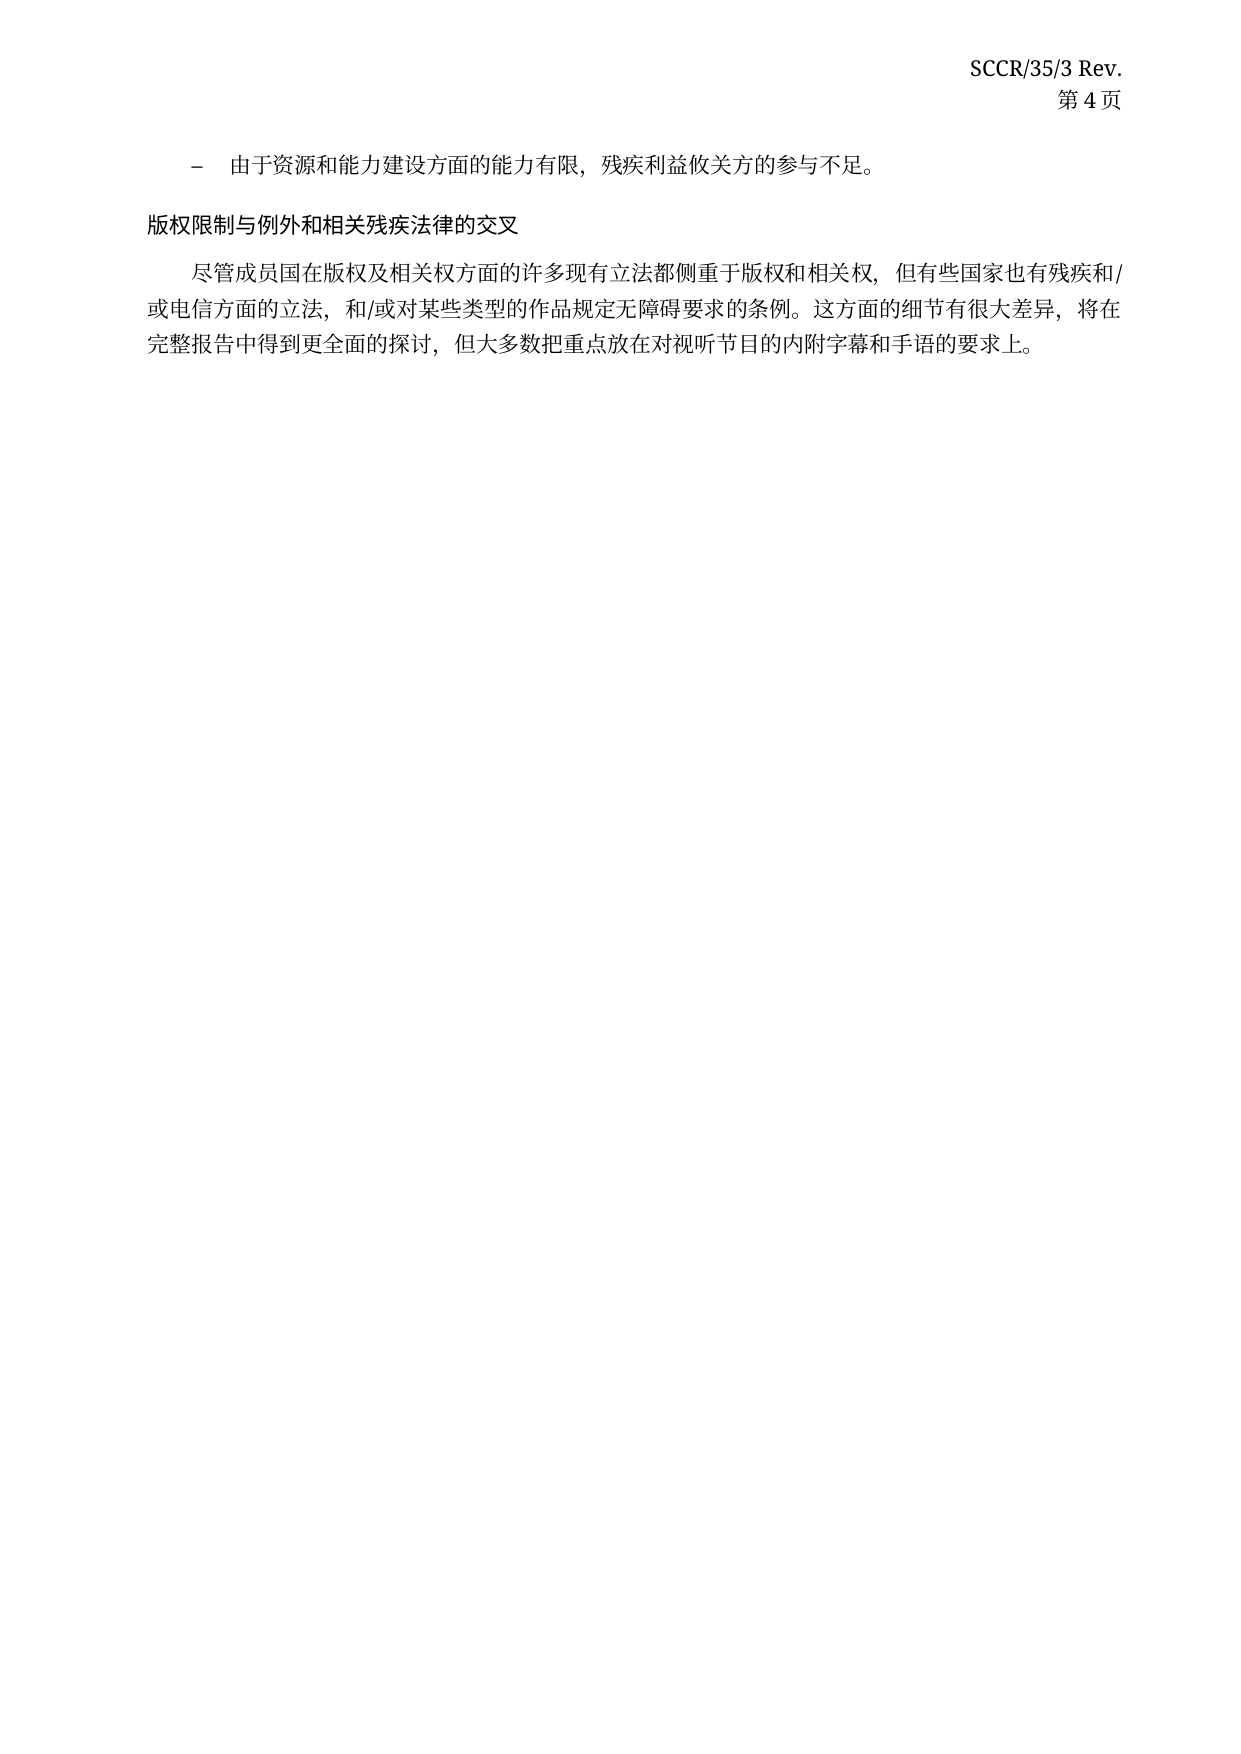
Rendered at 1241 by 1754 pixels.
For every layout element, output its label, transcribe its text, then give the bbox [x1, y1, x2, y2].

list 由于资源和能力建设方面的能力有限，残疾利益攸关方的参与不足。 [191, 144, 1122, 180]
text 版权限制与例外和相关残疾法律的交叉 [148, 205, 1122, 240]
text 尽管成员国在版权及相关权方面的许多现有立法都侧重于版权和相关权，但有些国家也有残疾和/或电信方面的立法，和/或对某些类型的作品规定无障碍要求的条例。这方面的细节有很大差异，将在完整报告中得到更全面的探讨，但大多数把重点放在对视听节目的内附字幕和手语的要求上。 [148, 253, 1122, 359]
